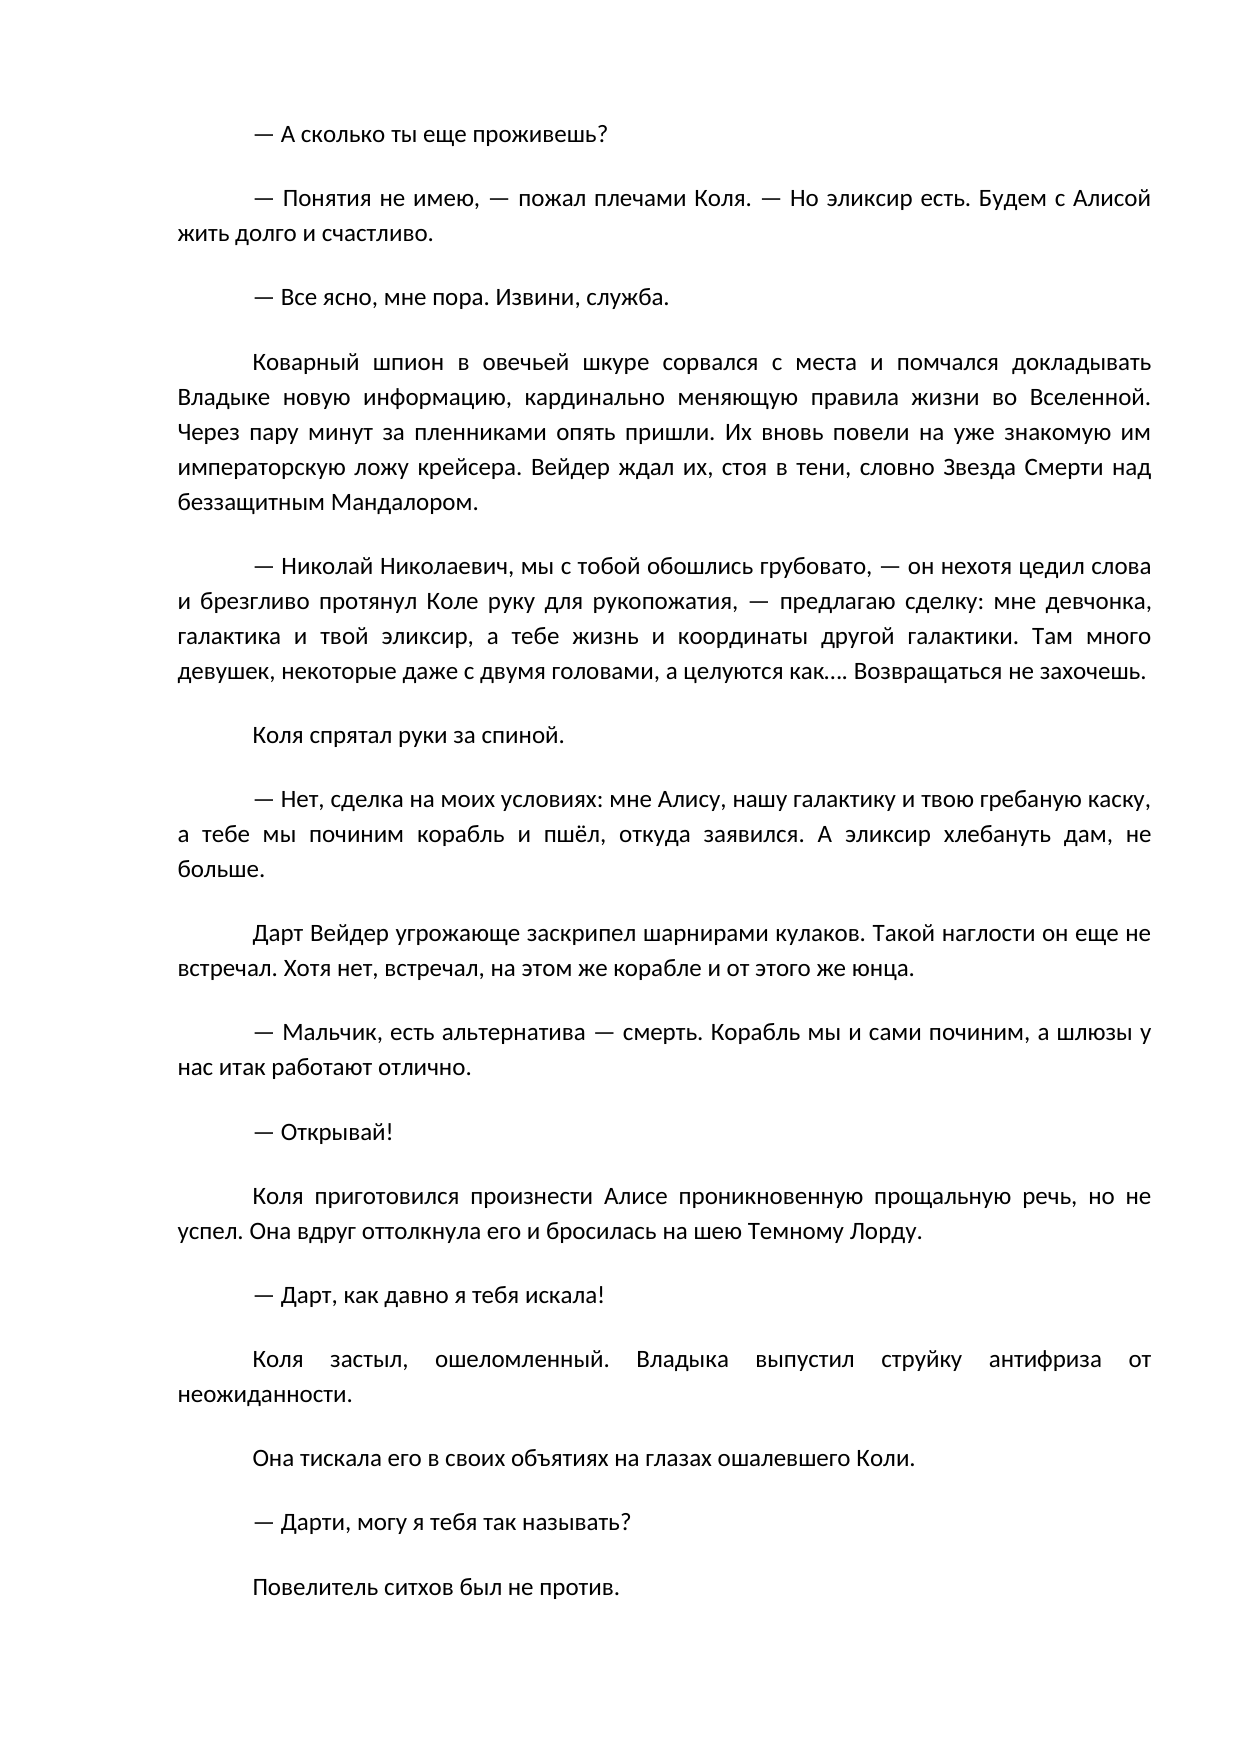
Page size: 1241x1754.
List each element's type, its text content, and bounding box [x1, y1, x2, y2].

text — Понятия не имею, — пожал плечами Коля. — Но эликсир есть. Будем с Алисой жить долго и счастливо. [177, 182, 1152, 248]
text Коля спрятал руки за спиной. [177, 719, 1152, 749]
text — Николай Николаевич, мы с тобой обошлись грубовато, — он нехотя цедил слова и брезгливо протянул Коле руку для рукопожатия, — предлагаю сделку: мне девчонка, галактика и твой эликсир, а тебе жизнь и координаты другой галактики. Там много девушек, некоторые даже с двумя головами, а целуются как…. Возвращаться не захочешь. [177, 550, 1152, 685]
text — Мальчик, есть альтернатива — смерть. Корабль мы и сами починим, а шлюзы у нас итак работают отлично. [177, 1016, 1152, 1082]
text Она тискала его в своих объятиях на глазах ошалевшего Коли. [177, 1442, 1152, 1473]
text Дарт Вейдер угрожающе заскрипел шарнирами кулаков. Такой наглости он еще не встречал. Хотя нет, встречал, на этом же корабле и от этого же юнца. [177, 917, 1152, 983]
text — Дарт, как давно я тебя искала! [177, 1279, 1152, 1309]
text Повелитель ситхов был не против. [177, 1571, 1152, 1601]
text — Все ясно, мне пора. Извини, служба. [177, 281, 1152, 312]
text — Дарти, могу я тебя так называть? [177, 1506, 1152, 1537]
text Коля приготовился произнести Алисе проникновенную прощальную речь, но не успел. Она вдруг оттолкнула его и бросилась на шею Темному Лорду. [177, 1180, 1152, 1245]
text — Нет, сделка на моих условиях: мне Алису, нашу галактику и твою гребаную каску, а тебе мы починим корабль и пшёл, откуда заявился. А эликсир хлебануть дам, не больше. [177, 783, 1152, 884]
text — Открывай! [177, 1116, 1152, 1146]
text — А сколько ты еще проживешь? [177, 118, 1152, 149]
text Коварный шпион в овечьей шкуре сорвался с места и помчался докладывать Владыке новую информацию, кардинально меняющую правила жизни во Вселенной. Через пару минут за пленниками опять пришли. Их вновь повели на уже знакомую им императорскую ложу крейсера. Вейдер ждал их, стоя в тени, словно Звезда Смерти над беззащитным Мандалором. [177, 346, 1152, 516]
text Коля застыл, ошеломленный. Владыка выпустил струйку антифриза от неожиданности. [177, 1343, 1152, 1409]
